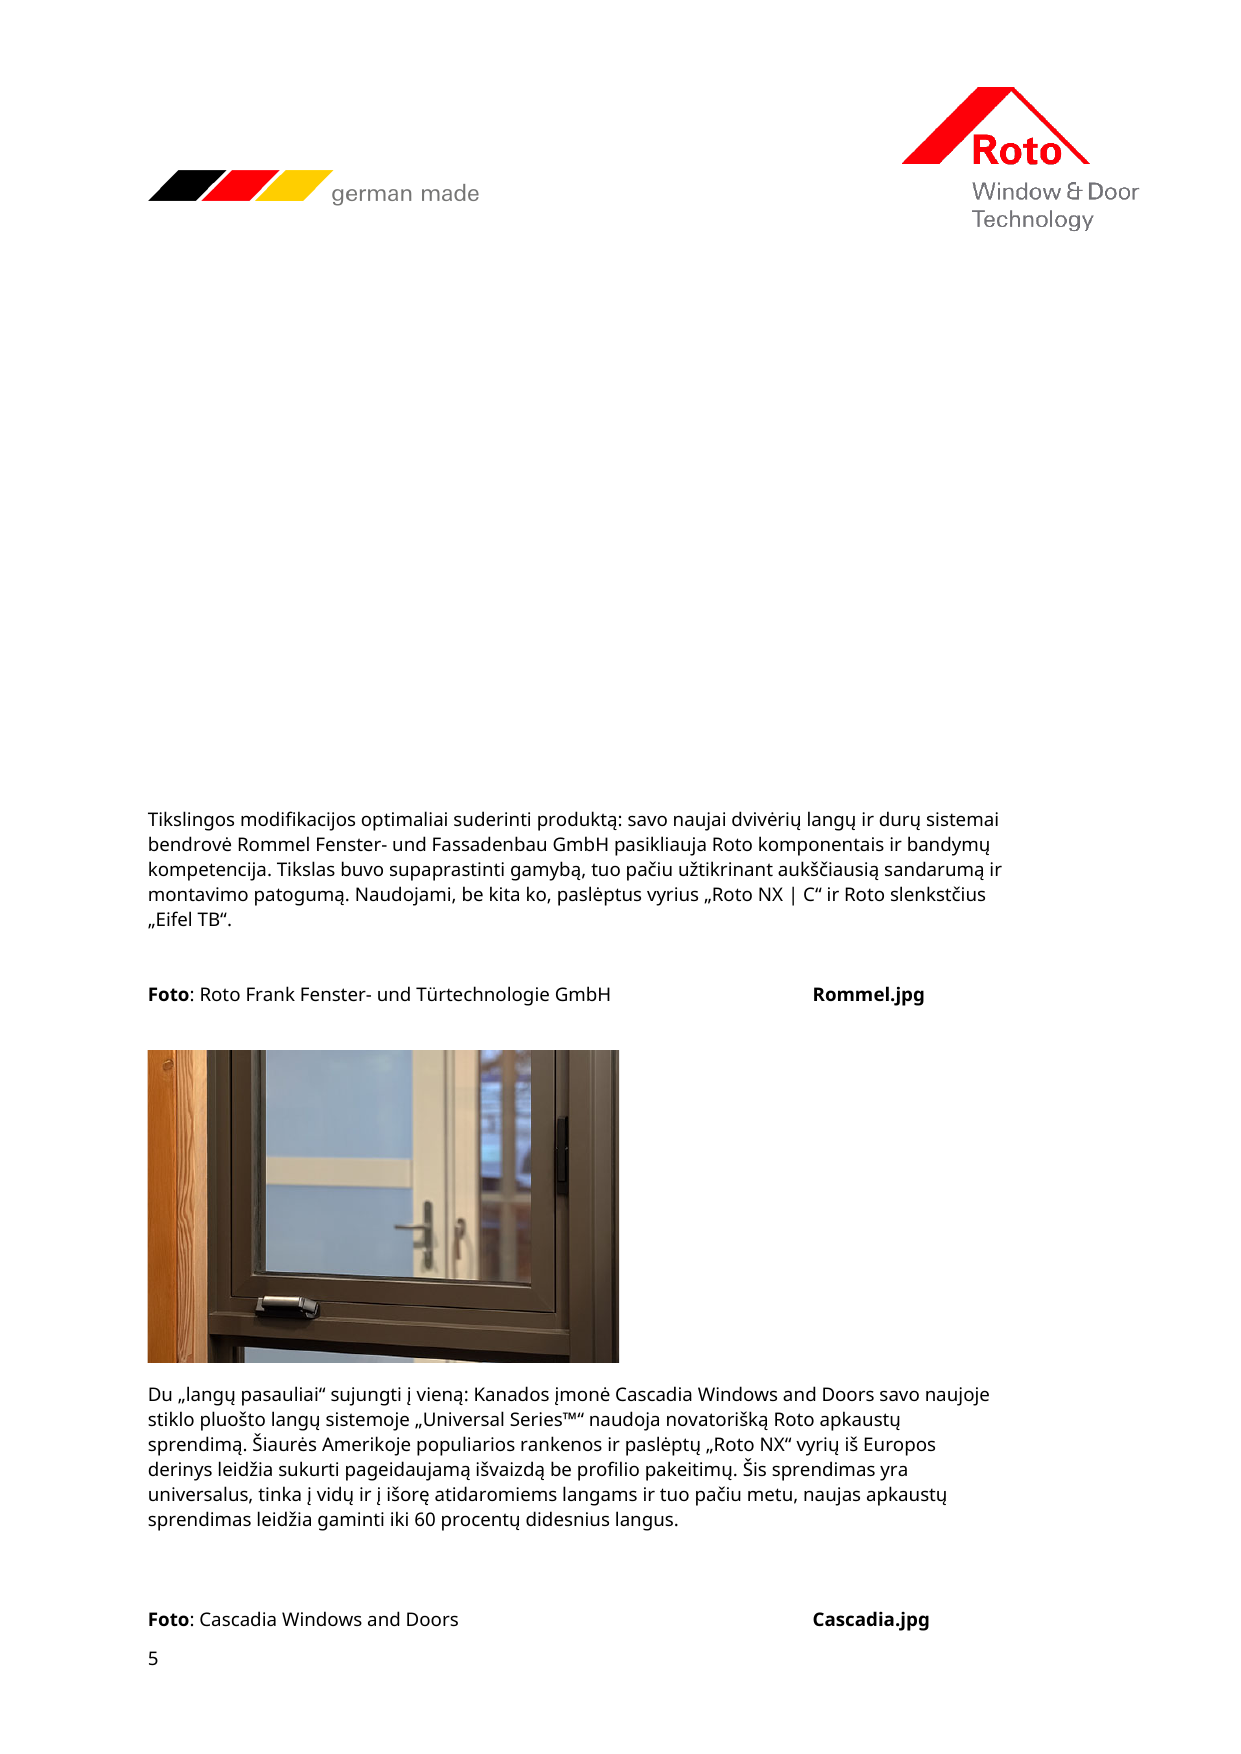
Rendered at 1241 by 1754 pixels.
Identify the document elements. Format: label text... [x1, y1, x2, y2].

text Du „langų pasauliai“ sujungti į vieną: Kanados įmonė Cascadia Windows and Doors savo naujoje stiklo pluošto langų sistemoje „Universal Series™“ naudoja novatorišką Roto apkaustų sprendimą. Šiaurės Amerikoje populiarios rankenos ir paslėptų „Roto NX“ vyrių iš Europos derinys leidžia sukurti pageidaujamą išvaizdą be profilio pakeitimų. Šis sprendimas yra universalus, tinka į vidų ir į išorę atidaromiems langams ir tuo pačiu metu, naujas apkaustų sprendimas leidžia gaminti iki 60 procentų didesnius langus. [148, 1381, 1004, 1531]
picture [147, 1050, 619, 1363]
picture [902, 87, 1196, 235]
text Tikslingos modifikacijos optimaliai suderinti produktą: savo naujai dvivėrių langų ir durų sistemai bendrovė Rommel Fenster- und Fassadenbau GmbH pasikliauja Roto komponentais ir bandymų kompetencija. Tikslas buvo supaprastinti gamybą, tuo pačiu užtikrinant aukščiausią sandarumą ir montavimo patogumą. Naudojami, be kita ko, paslėptus vyrius „Roto NX | C“ ir Roto slenkstčius „Eifel TB“. [148, 806, 1004, 931]
text Foto: Roto Frank Fenster- und Türtechnologie GmbH Rommel.jpg [148, 981, 1004, 1006]
text Foto: Cascadia Windows and Doors Cascadia.jpg [148, 1606, 1004, 1631]
picture [147, 169, 481, 208]
